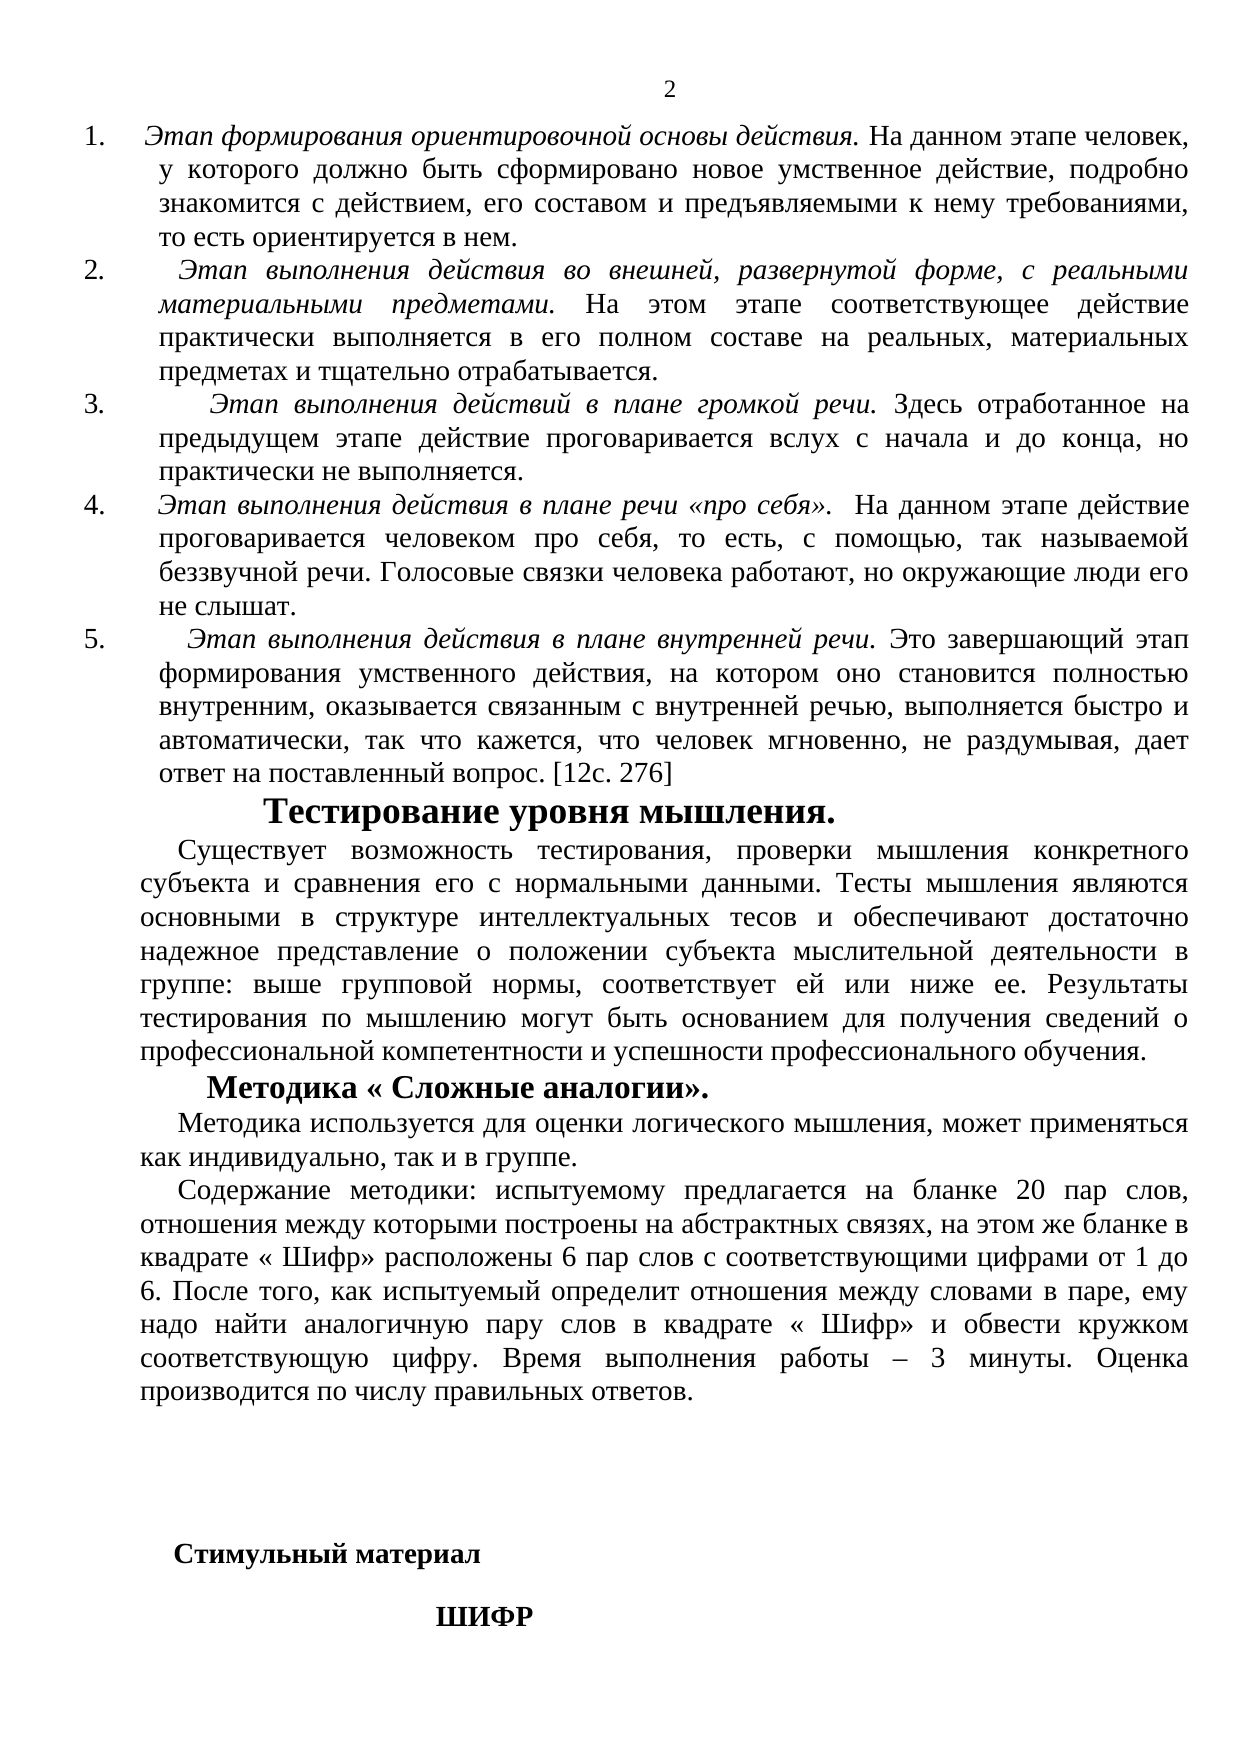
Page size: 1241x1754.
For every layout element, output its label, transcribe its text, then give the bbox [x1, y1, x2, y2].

text Методика « Сложные аналогии». [140, 1067, 1190, 1105]
text Существует возможность тестирования, проверки мышления конкретного субъекта и сравнения его с нормальными данными. Тесты мышления являются основными в структуре интеллектуальных тесов и обеспечивают достаточно надежное представление о положении субъекта мыслительной деятельности в группе: выше групповой нормы, соответствует ей или ниже ее. Результаты тестирования по мышлению могут быть основанием для получения сведений о профессиональной компетентности и успешности профессионального обучения. [140, 832, 1190, 1067]
text ШИФР [121, 1599, 1190, 1632]
text 2. Этап выполнения действия во внешней, развернутой форме, с реальными материальными предметами. На этом этапе соответствующее действие практически выполняется в его полном составе на реальных, материальных предметах и тщательно отрабатывается. [83, 252, 1190, 386]
text Методика используется для оценки логического мышления, может применяться как индивидуально, так и в группе. [140, 1105, 1190, 1172]
text 5. Этап выполнения действия в плане внутренней речи. Это завершающий этап формирования умственного действия, на котором оно становится полностью внутренним, оказывается связанным с внутренней речью, выполняется быстро и автоматически, так что кажется, что человек мгновенно, не раздумывая, дает ответ на поставленный вопрос. [12с. 276] [83, 621, 1190, 789]
text Стимульный материал [121, 1536, 1190, 1570]
text 3. Этап выполнения действий в плане громкой речи. Здесь отработанное на предыдущем этапе действие проговаривается вслух с начала и до конца, но практически не выполняется. [83, 386, 1190, 487]
text Содержание методики: испытуемому предлагается на бланке 20 пар слов, отношения между которыми построены на абстрактных связях, на этом же бланке в квадрате « Шифр» расположены 6 пар слов с соответствующими цифрами от 1 до 6. После того, как испытуемый определит отношения между словами в паре, ему надо найти аналогичную пару слов в квадрате « Шифр» и обвести кружком соответствующую цифру. Время выполнения работы – 3 минуты. Оценка производится по числу правильных ответов. [140, 1172, 1190, 1407]
text 4. Этап выполнения действия в плане речи «про себя». На данном этапе действие проговаривается человеком про себя, то есть, с помощью, так называемой беззвучной речи. Голосовые связки человека работают, но окружающие люди его не слышат. [83, 487, 1190, 621]
text 1. Этап формирования ориентировочной основы действия. На данном этапе человек, у которого должно быть сформировано новое умственное действие, подробно знакомится с действием, его составом и предъявляемыми к нему требованиями, то есть ориентируется в нем. [83, 118, 1190, 252]
text Тестирование уровня мышления. [140, 789, 1190, 832]
